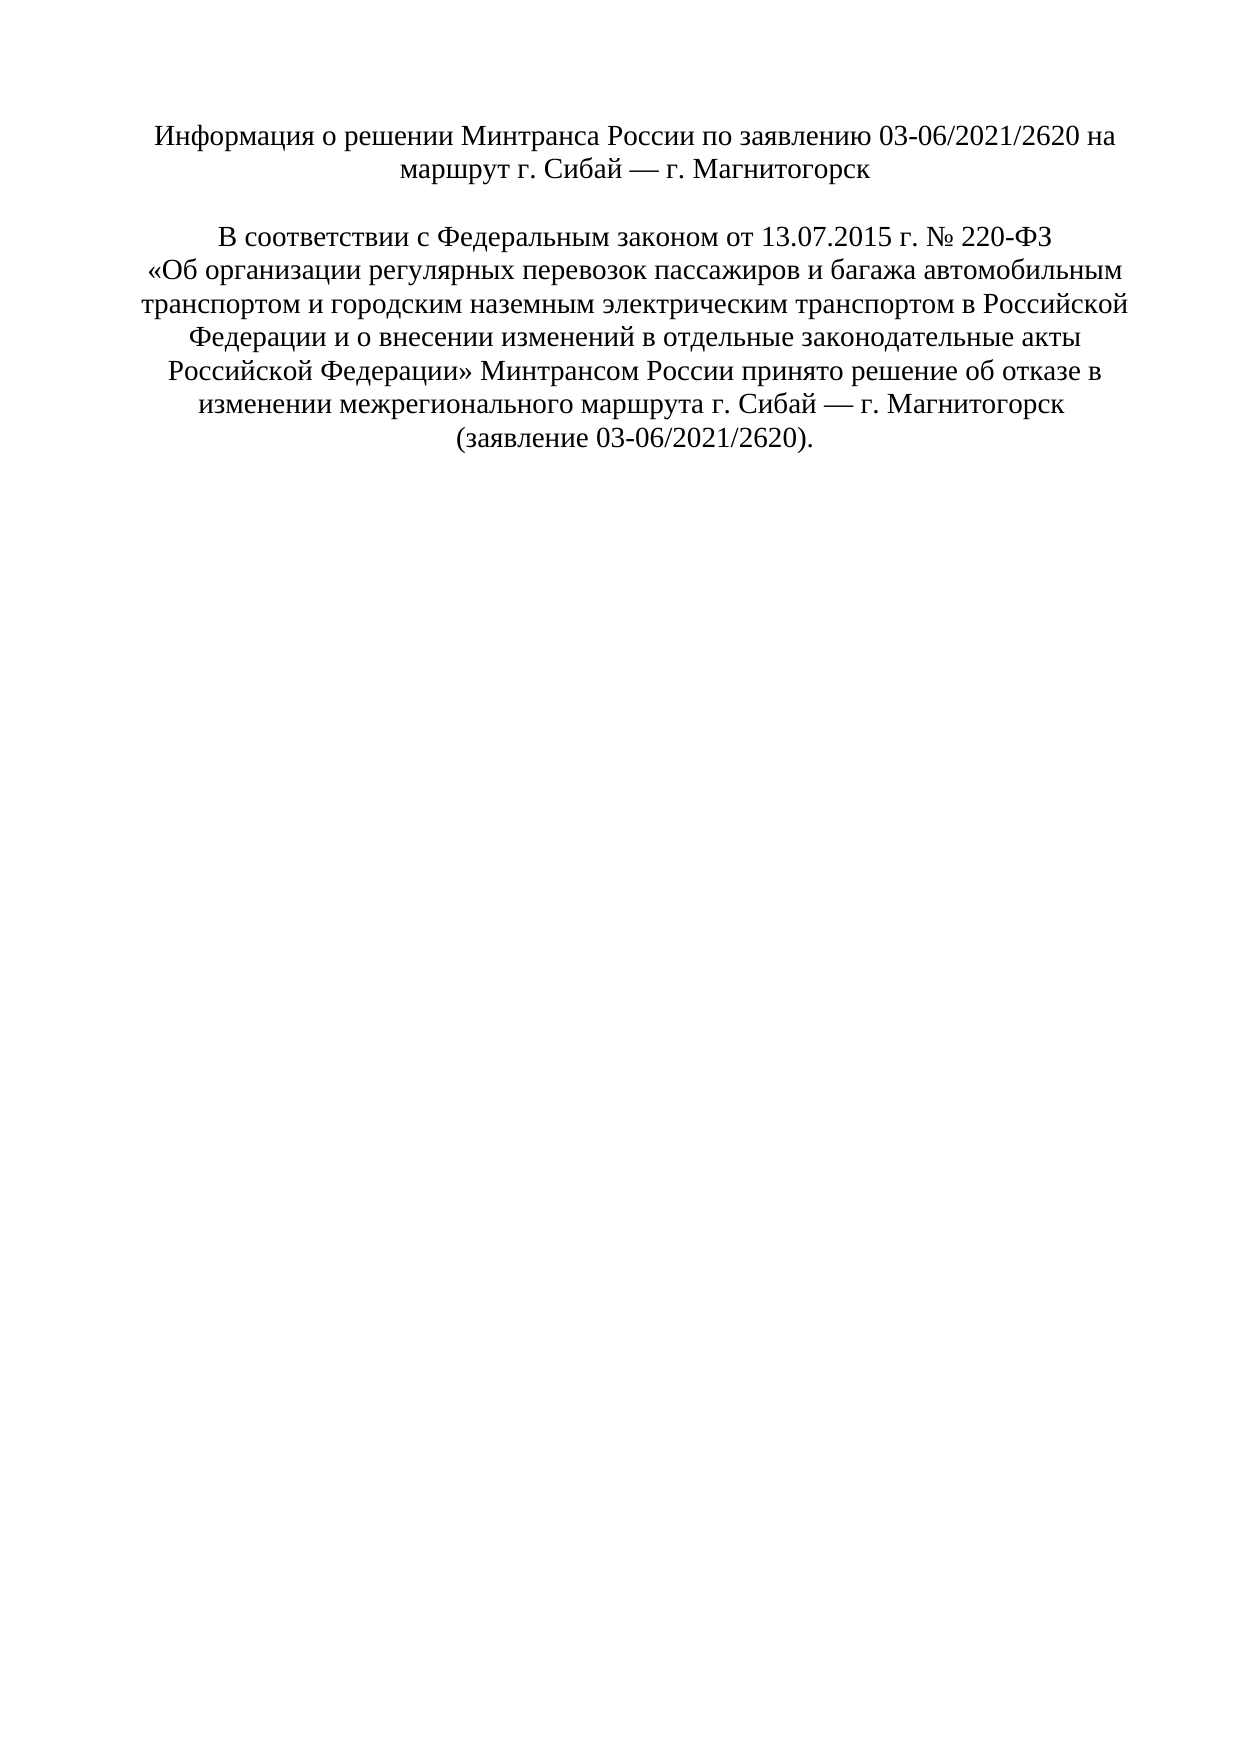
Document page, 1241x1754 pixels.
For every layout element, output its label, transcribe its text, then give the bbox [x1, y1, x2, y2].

text Информация о решении Минтранса России по заявлению 03-06/2021/2620 на маршрут г. Сибай — г. Магнитогорск [118, 118, 1152, 185]
text В соответствии с Федеральным законом от 13.07.2015 г. № 220-ФЗ «Об организации регулярных перевозок пассажиров и багажа автомобильным транспортом и городским наземным электрическим транспортом в Российской Федерации и о внесении изменений в отдельные законодательные акты Российской Федерации» Минтрансом России принято решение об отказе в изменении межрегионального маршрута г. Сибай — г. Магнитогорск (заявление 03-06/2021/2620). [118, 219, 1152, 453]
